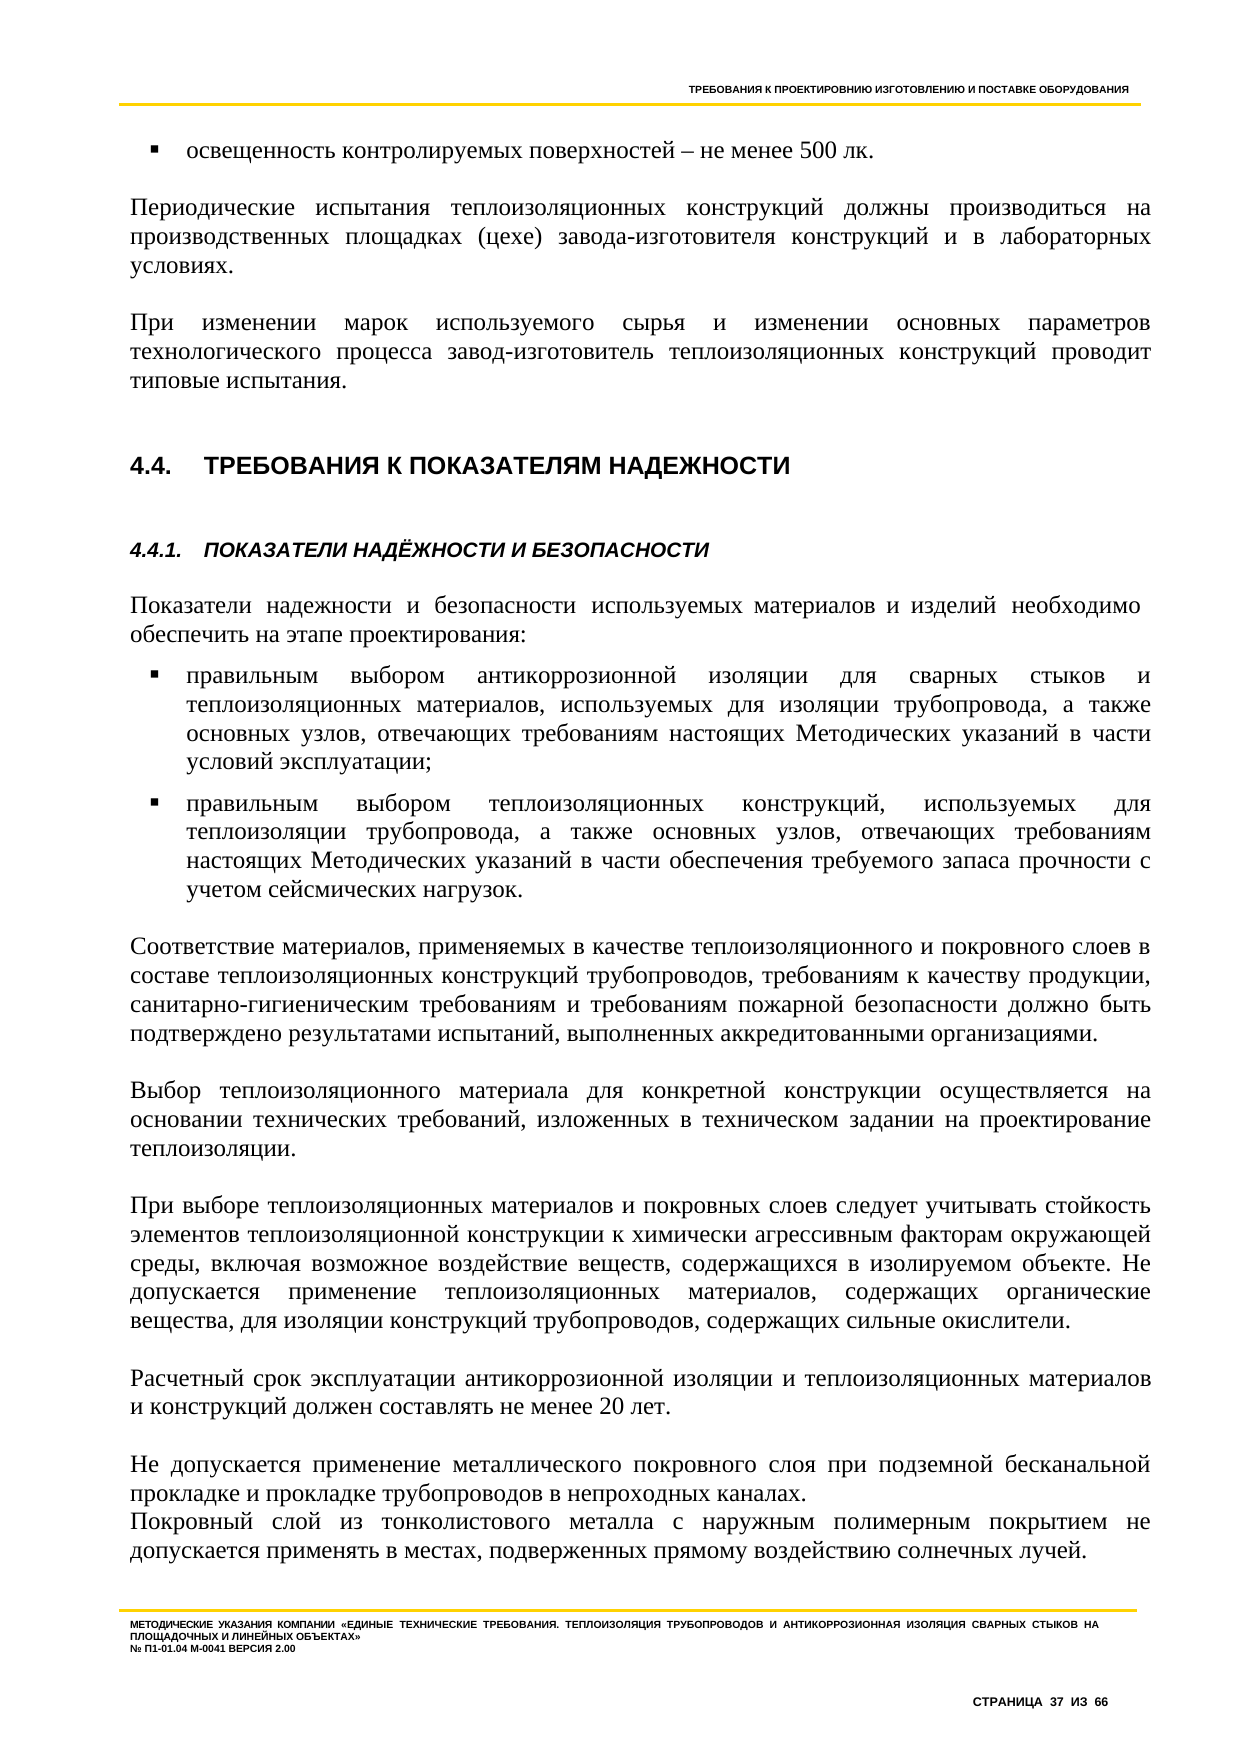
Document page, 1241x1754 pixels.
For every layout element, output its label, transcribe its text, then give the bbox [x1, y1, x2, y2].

text 4.4.1. ПОКАЗАТЕЛИ НАДЁЖНОСТИ И БЕЗОПАСНОСТИ [130, 537, 1152, 561]
text Выбор теплоизоляционного материала для конкретной конструкции осуществляется на основании технических требований, изложенных в техническом задании на проектирование теплоизоляции. [130, 1075, 1152, 1161]
text При изменении марок используемого сырья и изменении основных параметров технологического процесса завод-изготовитель теплоизоляционных конструкций проводит типовые испытания. [130, 307, 1152, 394]
list освещенность контролируемых поверхностей – не менее 500 лк. [149, 135, 1152, 164]
text Не допускается применение металлического покровного слоя при подземной бесканальной прокладке и прокладке трубопроводов в непроходных каналах. [130, 1449, 1152, 1506]
text При выборе теплоизоляционных материалов и покровных слоев следует учитывать стойкость элементов теплоизоляционной конструкции к химически агрессивным факторам окружающей среды, включая возможное воздействие веществ, содержащихся в изолируемом объекте. Не допускается применение теплоизоляционных материалов, содержащих органические вещества, для изоляции конструкций трубопроводов, содержащих сильные окислители. [130, 1190, 1152, 1334]
text Расчетный срок эксплуатации антикоррозионной изоляции и теплоизоляционных материалов и конструкций должен составлять не менее 20 лет. [130, 1363, 1152, 1420]
text Покровный слой из тонколистового металла с наружным полимерным покрытием не допускается применять в местах, подверженных прямому воздействию солнечных лучей. [130, 1506, 1152, 1564]
text Периодические испытания теплоизоляционных конструкций должны производиться на производственных площадках (цехе) завода-изготовителя конструкций и в лабораторных условиях. [130, 192, 1152, 279]
text Показатели надежности и безопасности используемых материалов и изделий необходимо обеспечить на этапе проектирования: [130, 590, 1141, 648]
list правильным выбором теплоизоляционных конструкций, используемых для теплоизоляции трубопровода, а также основных узлов, отвечающих требованиям настоящих Методических указаний в части обеспечения требуемого запаса прочности с учетом сейсмических нагрузок. [149, 788, 1152, 903]
subtitle ТРЕБОВАНИЯ К ПОКАЗАТЕЛЯМ НАДЕЖНОСТИ [130, 451, 1152, 480]
text Соответствие материалов, применяемых в качестве теплоизоляционного и покровного слоев в составе теплоизоляционных конструкций трубопроводов, требованиям к качеству продукции, санитарно-гигиеническим требованиям и требованиям пожарной безопасности должно быть подтверждено результатами испытаний, выполненных аккредитованными организациями. [130, 931, 1152, 1046]
list правильным выбором антикоррозионной изоляции для сварных стыков и теплоизоляционных материалов, используемых для изоляции трубопровода, а также основных узлов, отвечающих требованиям настоящих Методических указаний в части условий эксплуатации; [149, 660, 1152, 775]
